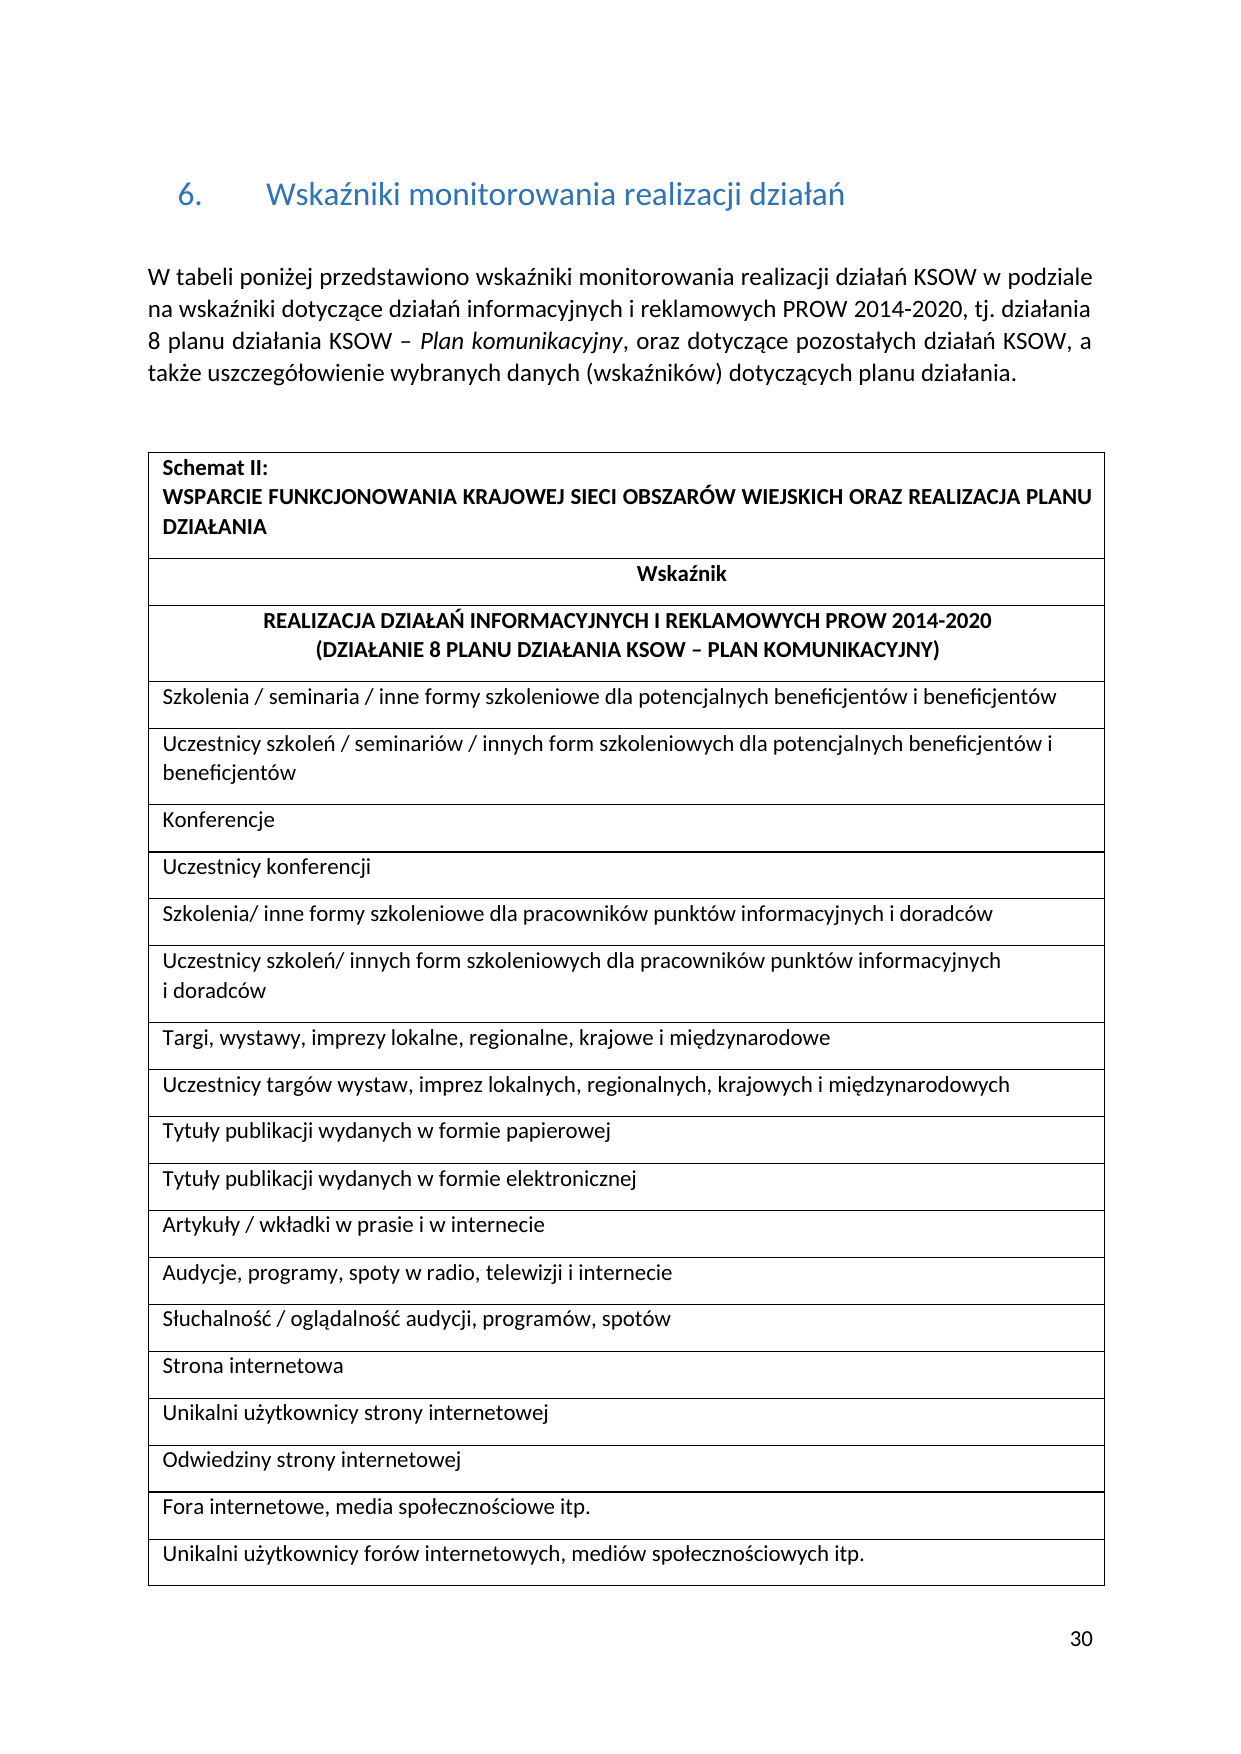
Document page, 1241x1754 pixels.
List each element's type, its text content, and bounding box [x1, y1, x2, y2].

table_cell Artykuły / wkładki w prasie i w internecie [149, 1211, 1104, 1257]
table_cell Szkolenia / seminaria / inne formy szkoleniowe dla potencjalnych beneficjentów i beneficjentów [149, 682, 1104, 728]
table_cell Audycje, programy, spoty w radio, telewizji i internecie [149, 1258, 1104, 1303]
table_cell Wskaźnik [149, 559, 1104, 605]
table_cell Tytuły publikacji wydanych w formie papierowej [149, 1117, 1104, 1163]
table_header Schemat II: WSPARCIE FUNKCJONOWANIA KRAJOWEJ SIECI OBSZARÓW WIEJSKICH ORAZ REALIZACJA PLANU DZIAŁANIA [149, 453, 1104, 558]
subtitle Wskaźniki monitorowania realizacji działań [177, 173, 1093, 213]
table_cell Unikalni użytkownicy forów internetowych, mediów społecznościowych itp. [149, 1540, 1104, 1585]
text W tabeli poniżej przedstawiono wskaźniki monitorowania realizacji działań KSOW w podziale na wskaźniki dotyczące działań informacyjnych i reklamowych PROW 2014-2020, tj. działania 8 planu działania KSOW – Plan komunikacyjny, oraz dotyczące pozostałych działań KSOW, a także uszczegółowienie wybranych danych (wskaźników) dotyczących planu działania. [148, 261, 1093, 388]
table_cell Uczestnicy konferencji [149, 853, 1104, 898]
table_cell Strona internetowa [149, 1352, 1104, 1397]
table_cell Szkolenia/ inne formy szkoleniowe dla pracowników punktów informacyjnych i doradców [149, 899, 1104, 945]
table_cell Uczestnicy targów wystaw, imprez lokalnych, regionalnych, krajowych i międzynarodowych [149, 1070, 1104, 1116]
table_cell Tytuły publikacji wydanych w formie elektronicznej [149, 1164, 1104, 1209]
table_cell Unikalni użytkownicy strony internetowej [149, 1399, 1104, 1444]
table_cell Targi, wystawy, imprezy lokalne, regionalne, krajowe i międzynarodowe [149, 1023, 1104, 1069]
table_cell Fora internetowe, media społecznościowe itp. [149, 1493, 1104, 1538]
table_cell Słuchalność / oglądalność audycji, programów, spotów [149, 1305, 1104, 1351]
table_cell REALIZACJA DZIAŁAŃ INFORMACYJNYCH I REKLAMOWYCH PROW 2014-2020 (DZIAŁANIE 8 PLANU DZIAŁANIA KSOW – PLAN KOMUNIKACYJNY) [149, 606, 1104, 681]
table_cell Uczestnicy szkoleń / seminariów / innych form szkoleniowych dla potencjalnych beneficjentów i beneficjentów [149, 729, 1104, 804]
table_cell Konferencje [149, 805, 1104, 851]
table_cell Odwiedziny strony internetowej [149, 1446, 1104, 1491]
table_cell Uczestnicy szkoleń/ innych form szkoleniowych dla pracowników punktów informacyjnych i doradców [149, 946, 1104, 1022]
